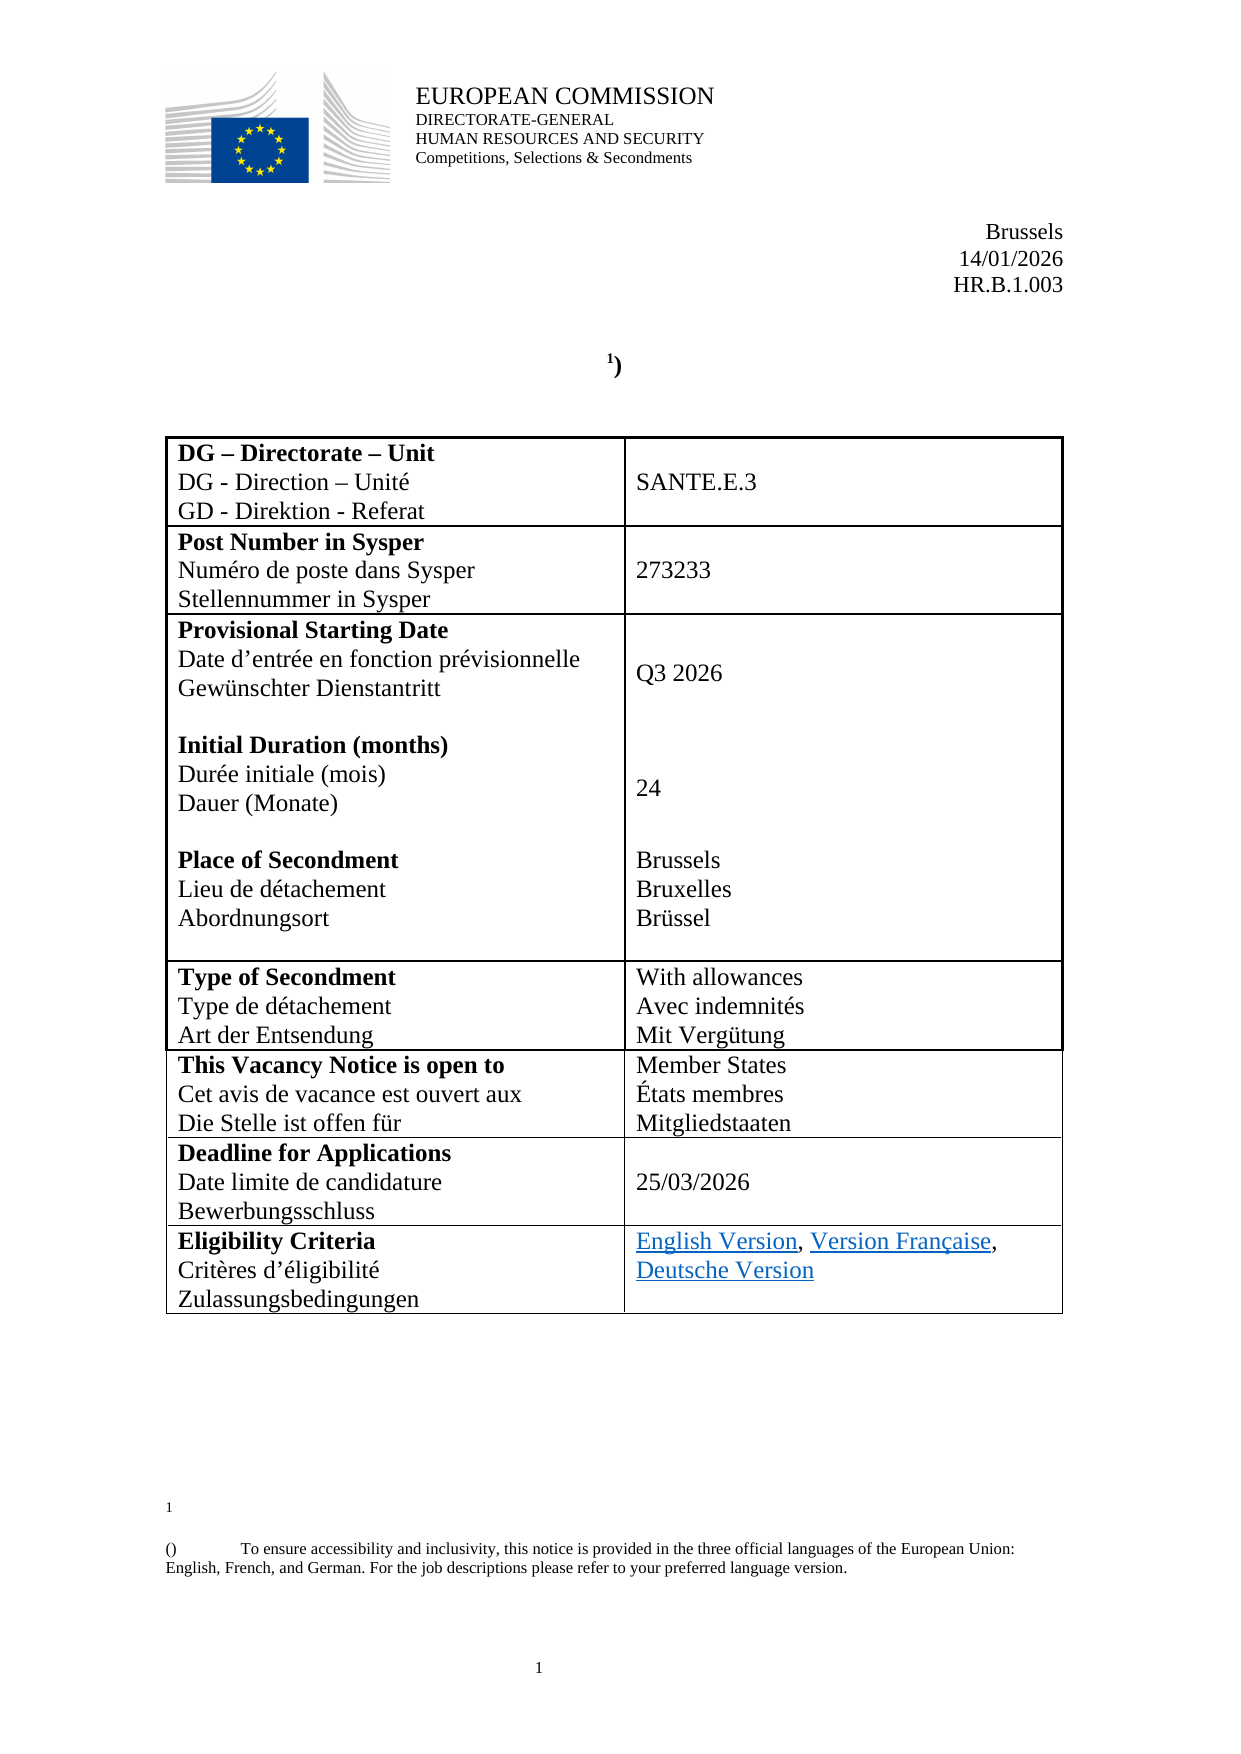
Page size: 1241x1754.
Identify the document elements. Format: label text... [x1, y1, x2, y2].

table_cell Place of Secondment Lieu de détachement Abordnungsort [168, 845, 624, 960]
table_cell This Vacancy Notice is open to Cet avis de vacance est ouvert aux Die Stelle ist offen für [167, 1051, 624, 1137]
table_cell 273233 [626, 527, 1061, 613]
table_cell Type of Secondment Type de détachement Art der Entsendung [168, 962, 624, 1048]
table_cell Eligibility Criteria Critères d’éligibilité Zulassungsbedingungen [167, 1226, 624, 1312]
picture [165, 71, 391, 183]
table_cell Post Number in Sysper Numéro de poste dans Sysper Stellennummer in Sysper [168, 527, 624, 613]
text HR.B.1.003 [165, 271, 1063, 297]
table_cell 25/03/2026 [625, 1137, 1062, 1224]
table_cell With allowances Avec indemnités Mit Vergütung [626, 962, 1061, 1048]
table_header SANTE.E.3 [626, 439, 1061, 525]
table_cell Initial Duration (months) Durée initiale (mois) Dauer (Monate) [168, 730, 624, 845]
table_cell Provisional Starting Date Date d’entrée en fonction prévisionnelle Gewünschter Dienstantritt [168, 615, 624, 730]
table_header DG – Directorate – Unit DG - Direction – Unité GD - Direktion - Referat [168, 439, 624, 525]
table_cell English Version, Version Française, Deutsche Version [625, 1225, 1062, 1312]
text Brussels [165, 134, 1063, 245]
table_cell 24 [626, 730, 1061, 845]
table_cell Brussels Bruxelles Brüssel [626, 845, 1061, 960]
table_cell Member States États membres Mitgliedstaaten [625, 1051, 1062, 1137]
table_cell Deadline for Applications Date limite de candidature Bewerbungsschluss [167, 1138, 624, 1224]
table_cell Q3 2026 [626, 615, 1061, 730]
text 14/01/2026 [165, 245, 1063, 271]
